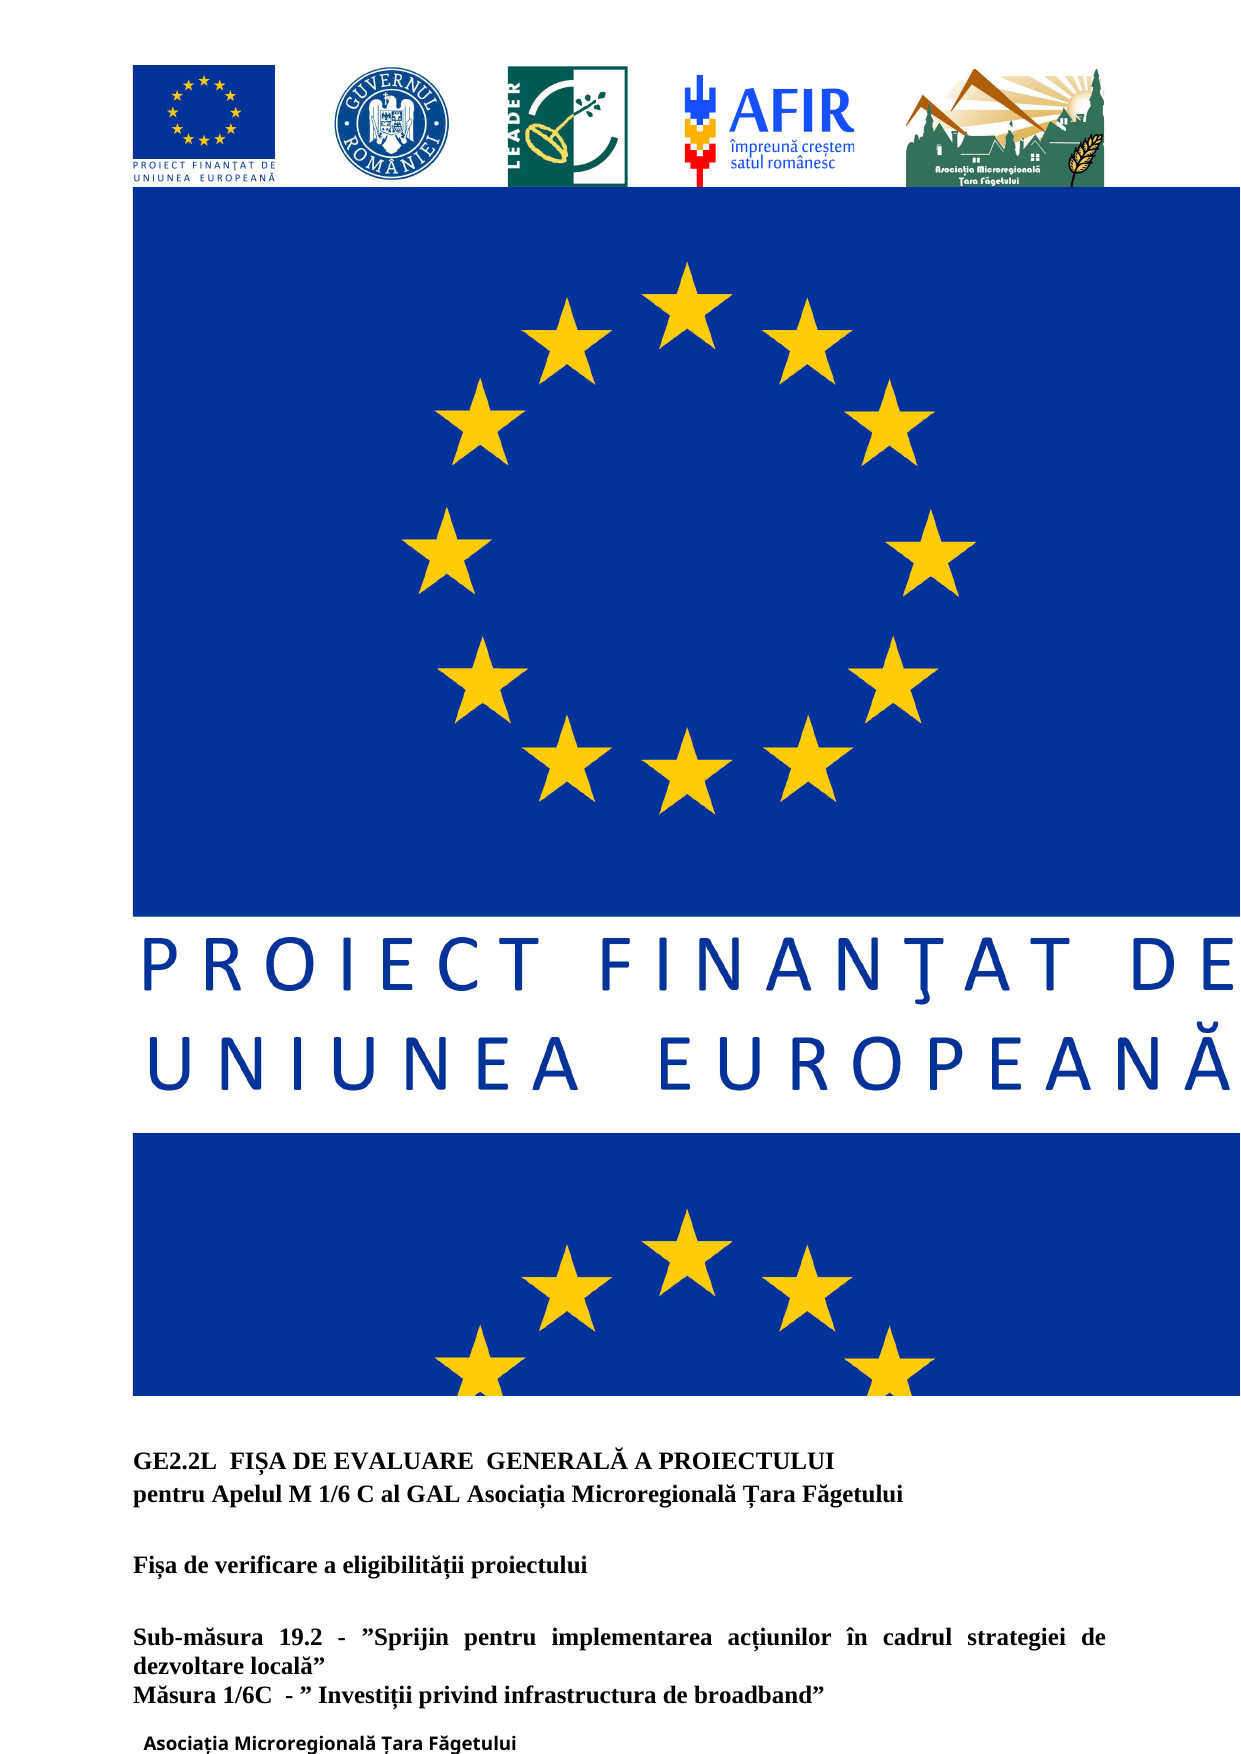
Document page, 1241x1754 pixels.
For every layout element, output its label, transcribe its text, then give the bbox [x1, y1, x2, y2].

text pentru Apelul M 1/6 C al GAL Asociația Microregională Țara Făgetului [133, 1479, 1107, 1507]
text GE2.2L FIȘA DE EVALUARE GENERALĂ A PROIECTULUI [133, 1446, 1107, 1474]
picture [132, 59, 1241, 1396]
text Fișa de verificare a eligibilității proiectului [133, 1551, 1107, 1579]
text Măsura 1/6C - ” Investiții privind infrastructura de broadband” [133, 1680, 1107, 1709]
text Sub-măsura 19.2 - ”Sprijin pentru implementarea acțiunilor în cadrul strategiei de dezvoltare locală” [133, 1622, 1107, 1680]
